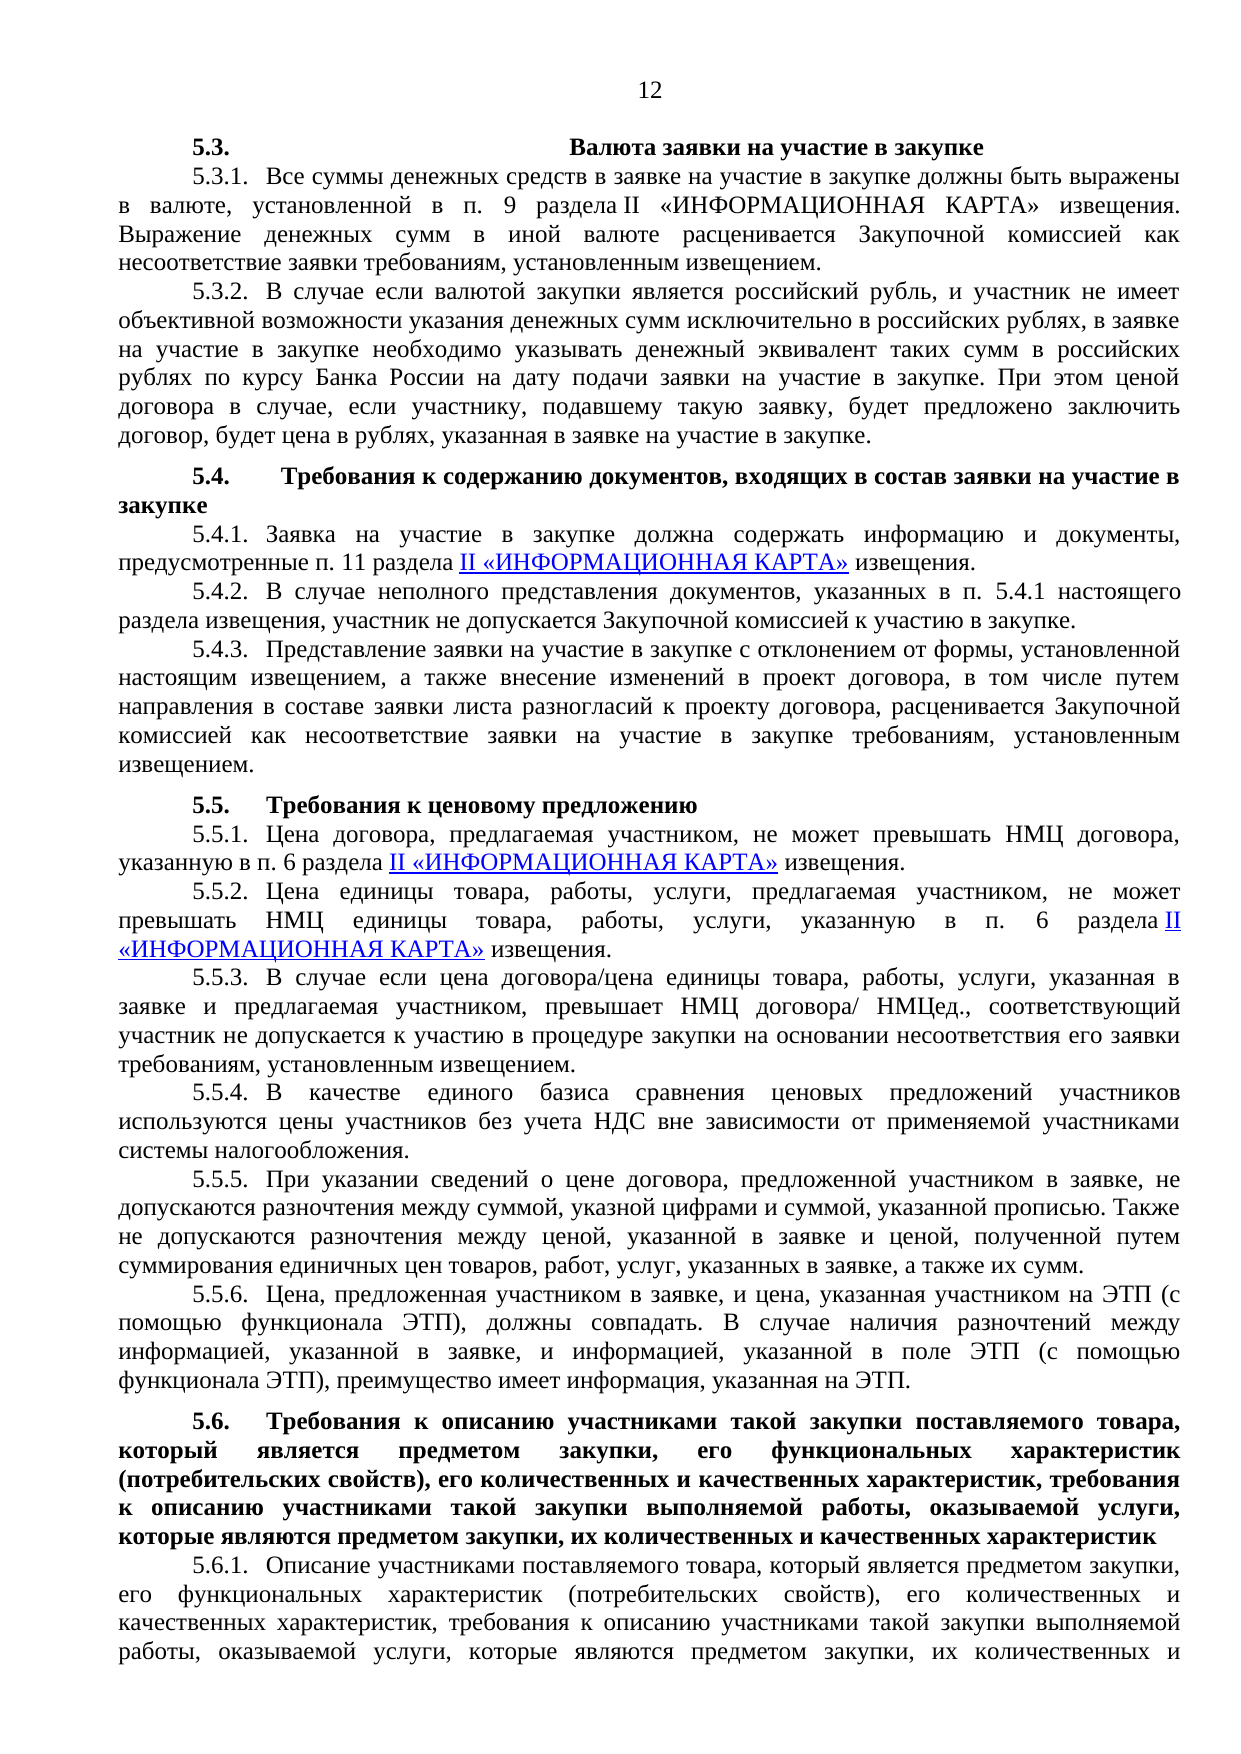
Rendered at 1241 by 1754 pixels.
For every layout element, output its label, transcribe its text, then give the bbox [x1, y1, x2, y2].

list В случае если валютой закупки является российский рубль, и участник не имеет объективной возможности указания денежных сумм исключительно в российских рублях, в заявке на участие в закупке необходимо указывать денежный эквивалент таких сумм в российских рублях по курсу Банка России на дату подачи заявки на участие в закупке. При этом ценой договора в случае, если участнику, подавшему такую заявку, будет предложено заключить договор, будет цена в рублях, указанная в заявке на участие в закупке. [118, 276, 1181, 449]
list В случае если цена договора/цена единицы товара, работы, услуги, указанная в заявке и предлагаемая участником, превышает НМЦ договора/ НМЦед., соответствующий участник не допускается к участию в процедуре закупки на основании несоответствия его заявки требованиям, установленным извещением. [118, 962, 1181, 1077]
list Заявка на участие в закупке должна содержать информацию и документы, предусмотренные п. 11 раздела II «ИНФОРМАЦИОННАЯ КАРТА» извещения. [118, 519, 1181, 576]
list Валюта заявки на участие в закупке [118, 132, 1181, 161]
list Требования к содержанию документов, входящих в состав заявки на участие в закупке [118, 461, 1181, 519]
list При указании сведений о цене договора, предложенной участником в заявке, не допускаются разночтения между суммой, указной цифрами и суммой, указанной прописью. Также не допускаются разночтения между ценой, указанной в заявке и ценой, полученной путем суммирования единичных цен товаров, работ, услуг, указанных в заявке, а также их сумм. [118, 1164, 1181, 1279]
list Требования к ценовому предложению [118, 790, 1181, 819]
list Цена единицы товара, работы, услуги, предлагаемая участником, не может превышать НМЦ единицы товара, работы, услуги, указанную в п. 6 раздела II «ИНФОРМАЦИОННАЯ КАРТА» извещения. [118, 876, 1181, 962]
list Представление заявки на участие в закупке с отклонением от формы, установленной настоящим извещением, а также внесение изменений в проект договора, в том числе путем направления в составе заявки листа разногласий к проекту договора, расценивается Закупочной комиссией как несоответствие заявки на участие в закупке требованиям, установленным извещением. [118, 634, 1181, 777]
list Требования к описанию участниками такой закупки поставляемого товара, который является предметом закупки, его функциональных характеристик (потребительских свойств), его количественных и качественных характеристик, требования к описанию участниками такой закупки выполняемой работы, оказываемой услуги, которые являются предметом закупки, их количественных и качественных характеристик [118, 1406, 1181, 1550]
list В качестве единого базиса сравнения ценовых предложений участников используются цены участников без учета НДС вне зависимости от применяемой участниками системы налогообложения. [118, 1077, 1181, 1164]
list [118, 1550, 1181, 1665]
list Все суммы денежных средств в заявке на участие в закупке должны быть выражены в валюте, установленной в п. 9 раздела II «ИНФОРМАЦИОННАЯ КАРТА» извещения. Выражение денежных сумм в иной валюте расценивается Закупочной комиссией как несоответствие заявки требованиям, установленным извещением. [118, 161, 1181, 276]
list Цена договора, предлагаемая участником, не может превышать НМЦ договора, указанную в п. 6 раздела II «ИНФОРМАЦИОННАЯ КАРТА» извещения. [118, 819, 1181, 876]
list В случае неполного представления документов, указанных в п. 5.4.1 настоящего раздела извещения, участник не допускается Закупочной комиссией к участию в закупке. [118, 576, 1181, 634]
list Цена, предложенная участником в заявке, и цена, указанная участником на ЭТП (с помощью функционала ЭТП), должны совпадать. В случае наличия разночтений между информацией, указанной в заявке, и информацией, указанной в поле ЭТП (с помощью функционала ЭТП), преимущество имеет информация, указанная на ЭТП. [118, 1279, 1181, 1394]
